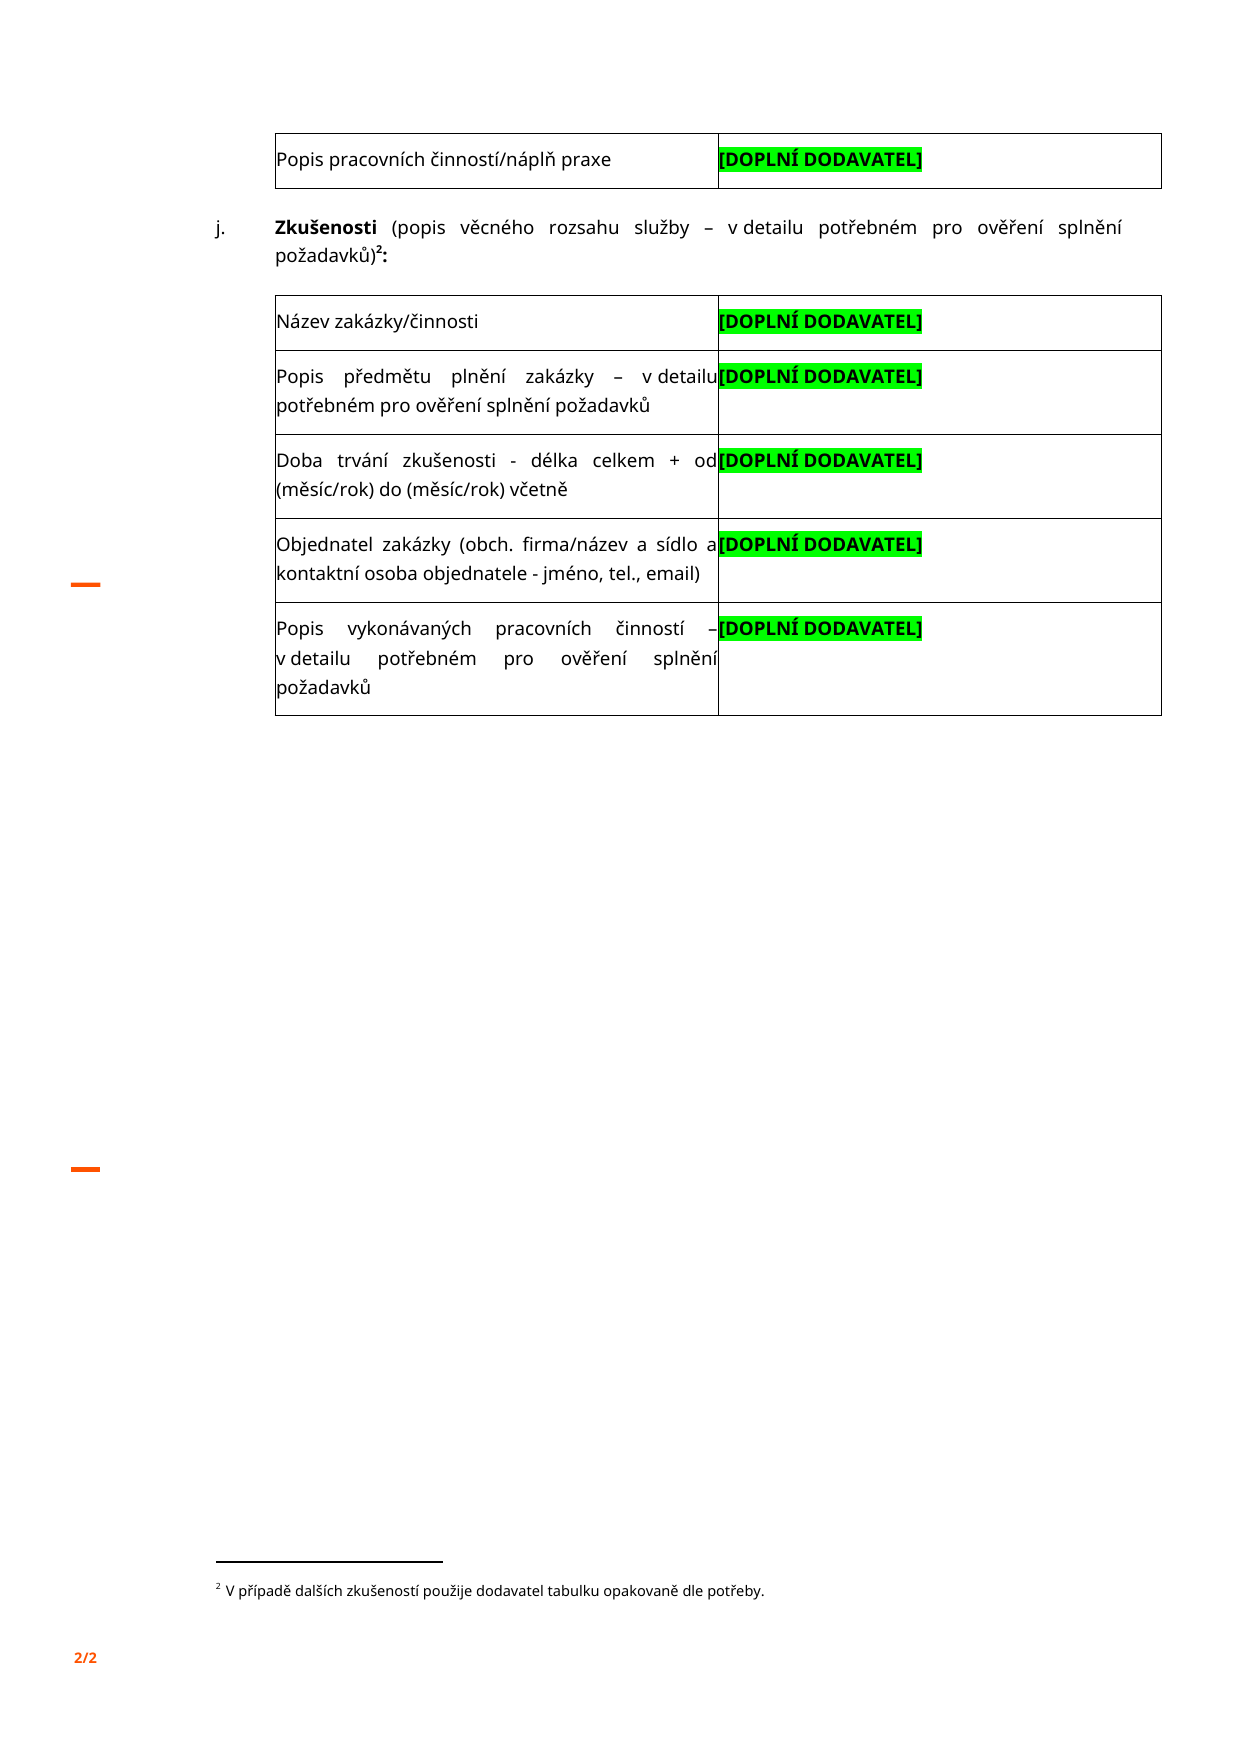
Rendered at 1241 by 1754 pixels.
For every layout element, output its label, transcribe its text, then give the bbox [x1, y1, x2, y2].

table_cell Objednatel zakázky (obch. firma/název a sídlo a kontaktní osoba objednatele - jméno, tel., email) [276, 519, 718, 602]
table_header [DOPLNÍ DODAVATEL] [719, 296, 1161, 350]
table_cell Popis pracovních činností/náplň praxe [276, 134, 718, 188]
table_header Název zakázky/činnosti [276, 296, 718, 350]
table_cell [DOPLNÍ DODAVATEL] [719, 519, 1161, 602]
table_cell [DOPLNÍ DODAVATEL] [719, 435, 1161, 518]
table_cell [DOPLNÍ DODAVATEL] [719, 603, 1161, 715]
table_cell [DOPLNÍ DODAVATEL] [719, 134, 1161, 188]
table_cell Doba trvání zkušenosti - délka celkem + od (měsíc/rok) do (měsíc/rok) včetně [276, 435, 718, 518]
table_cell Popis vykonávaných pracovních činností – v detailu potřebném pro ověření splnění požadavků [276, 603, 718, 715]
table_cell Popis předmětu plnění zakázky – v detailu potřebném pro ověření splnění požadavků [276, 351, 718, 434]
table_cell [DOPLNÍ DODAVATEL] [719, 351, 1161, 434]
text Zkušenosti (popis věcného rozsahu služby – v detailu potřebném pro ověření splnění požadavků): [216, 214, 1122, 267]
